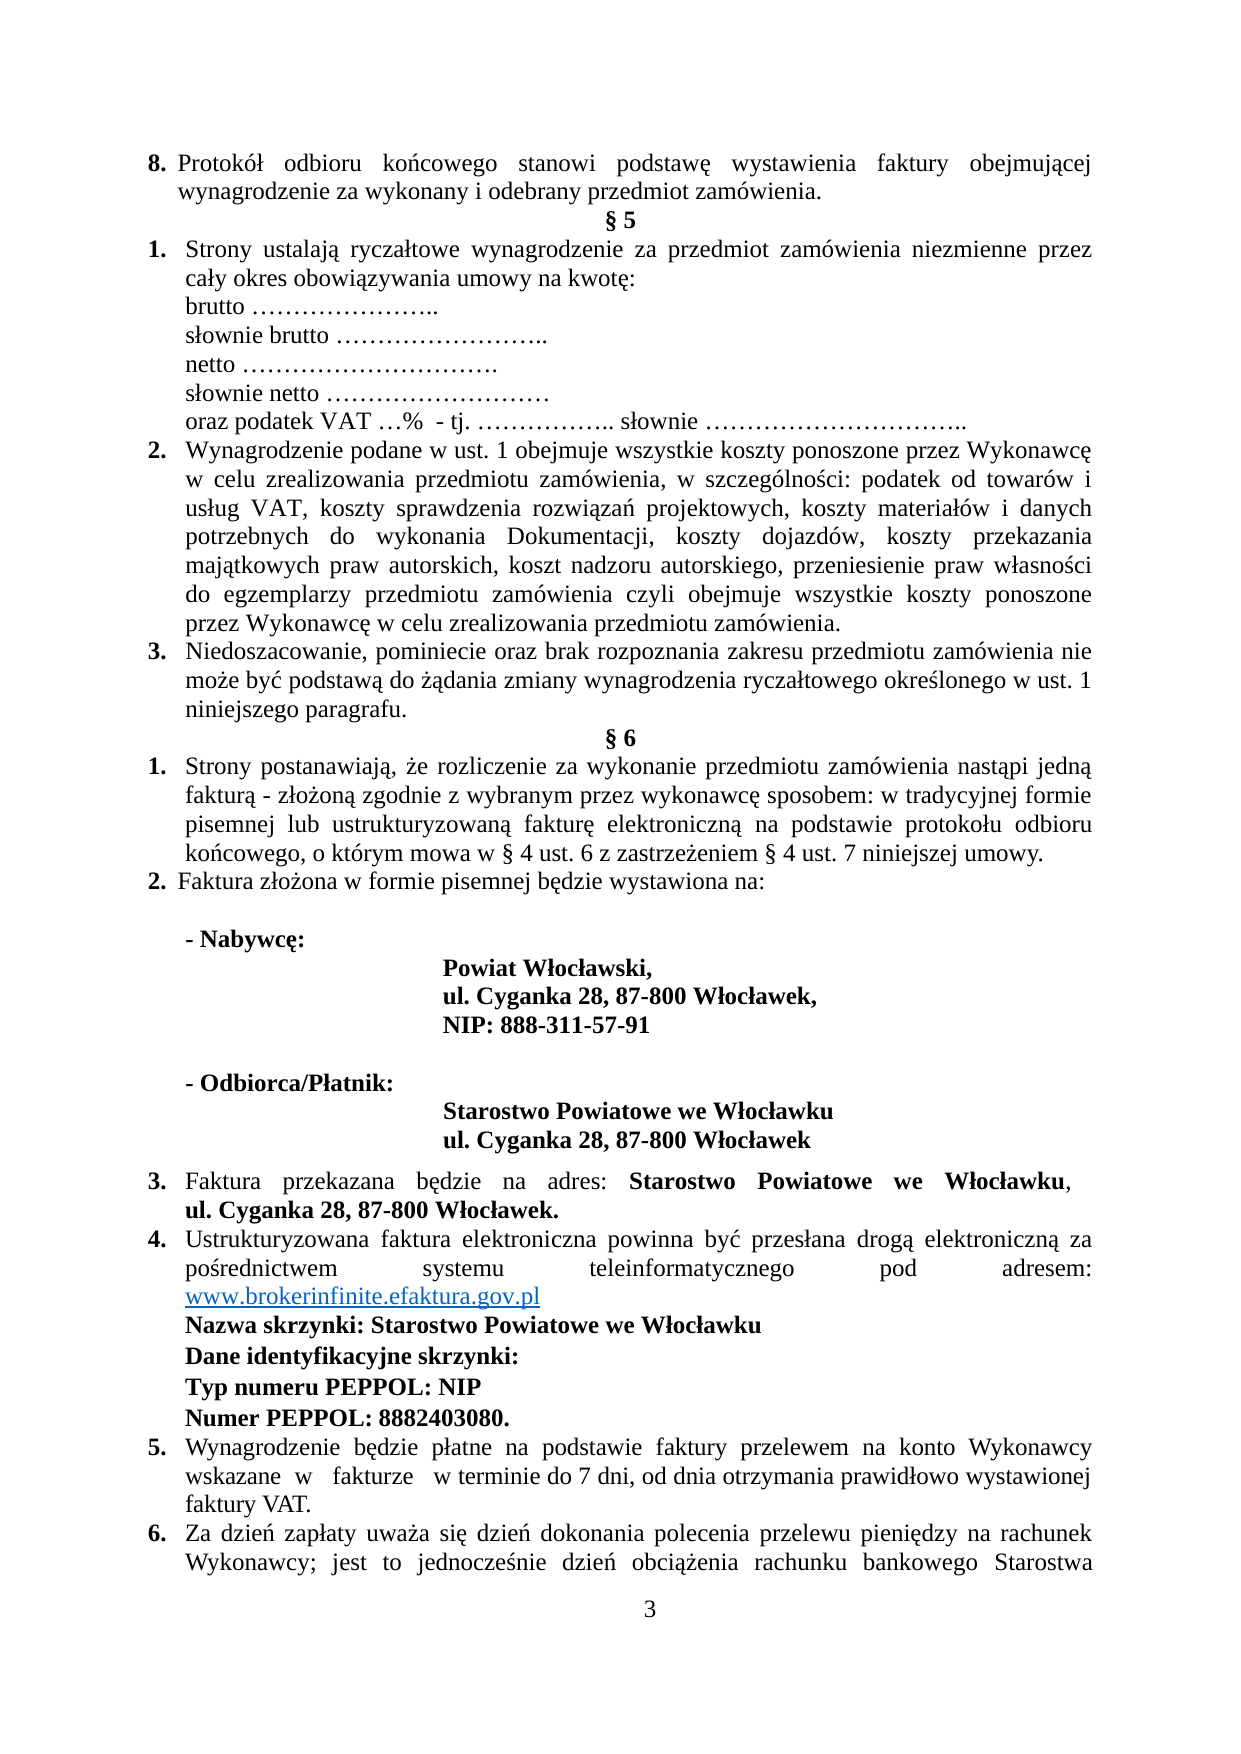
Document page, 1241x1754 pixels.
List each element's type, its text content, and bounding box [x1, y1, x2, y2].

text netto …………………………. [185, 349, 1093, 378]
list Niedoszacowanie, pominiecie oraz brak rozpoznania zakresu przedmiotu zamówienia nie może być podstawą do żądania zmiany wynagrodzenia ryczałtowego określonego w ust. 1 niniejszego paragrafu. [148, 636, 1093, 723]
text - Odbiorca/Płatnik: [148, 1068, 1093, 1096]
text § 5 [148, 205, 1093, 234]
list Protokół odbioru końcowego stanowi podstawę wystawienia faktury obejmującej wynagrodzenie za wykonany i odebrany przedmiot zamówienia. [148, 148, 1093, 205]
list Faktura przekazana będzie na adres: Starostwo Powiatowe we Włocławku, ul. Cyganka 28, 87-800 Włocławek. [148, 1166, 1093, 1224]
text Dane identyfikacyjne skrzynki: [185, 1341, 1093, 1370]
text Powiat Włocławski, [369, 953, 1093, 981]
list Faktura złożona w formie pisemnej będzie wystawiona na: [148, 866, 1093, 895]
text brutto ………………….. [185, 291, 1093, 320]
text - Nabywcę: [148, 924, 1093, 953]
text NIP: 888-311-57-91 [369, 1010, 1093, 1039]
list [148, 1518, 1093, 1576]
text § 6 [148, 723, 1093, 751]
text Starostwo Powiatowe we Włocławku [369, 1096, 1093, 1125]
text ul. Cyganka 28, 87-800 Włocławek [369, 1125, 1093, 1154]
text słownie netto ……………………… [185, 378, 1093, 406]
list Wynagrodzenie będzie płatne na podstawie faktury przelewem na konto Wykonawcy wskazane w fakturze w terminie do 7 dni, od dnia otrzymania prawidłowo wystawionej faktury VAT. [148, 1432, 1093, 1518]
text Numer PEPPOL: 8882403080. [185, 1403, 1093, 1432]
text słownie brutto …………………….. [185, 320, 1093, 349]
text ul. Cyganka 28, 87-800 Włocławek, [369, 981, 1093, 1010]
text oraz podatek VAT …% - tj. …………….. słownie ………………………….. [185, 406, 1093, 435]
list Strony postanawiają, że rozliczenie za wykonanie przedmiotu zamówienia nastąpi jedną fakturą - złożoną zgodnie z wybranym przez wykonawcę sposobem: w tradycyjnej formie pisemnej lub ustrukturyzowaną fakturę elektroniczną na podstawie protokołu odbioru końcowego, o którym mowa w § 4 ust. 6 z zastrzeżeniem § 4 ust. 7 niniejszej umowy. [148, 751, 1093, 866]
list Ustrukturyzowana faktura elektroniczna powinna być przesłana drogą elektroniczną za pośrednictwem systemu teleinformatycznego pod adresem: www.brokerinfinite.efaktura.gov.pl [148, 1224, 1093, 1310]
list Wynagrodzenie podane w ust. 1 obejmuje wszystkie koszty ponoszone przez Wykonawcę w celu zrealizowania przedmiotu zamówienia, w szczególności: podatek od towarów i usług VAT, koszty sprawdzenia rozwiązań projektowych, koszty materiałów i danych potrzebnych do wykonania Dokumentacji, koszty dojazdów, koszty przekazania majątkowych praw autorskich, koszt nadzoru autorskiego, przeniesienie praw własności do egzemplarzy przedmiotu zamówienia czyli obejmuje wszystkie koszty ponoszone przez Wykonawcę w celu zrealizowania przedmiotu zamówienia. [148, 435, 1093, 636]
list Strony ustalają ryczałtowe wynagrodzenie za przedmiot zamówienia niezmienne przez cały okres obowiązywania umowy na kwotę: [148, 234, 1093, 291]
text Typ numeru PEPPOL: NIP [185, 1372, 1093, 1401]
text Nazwa skrzynki: Starostwo Powiatowe we Włocławku [185, 1310, 1093, 1339]
